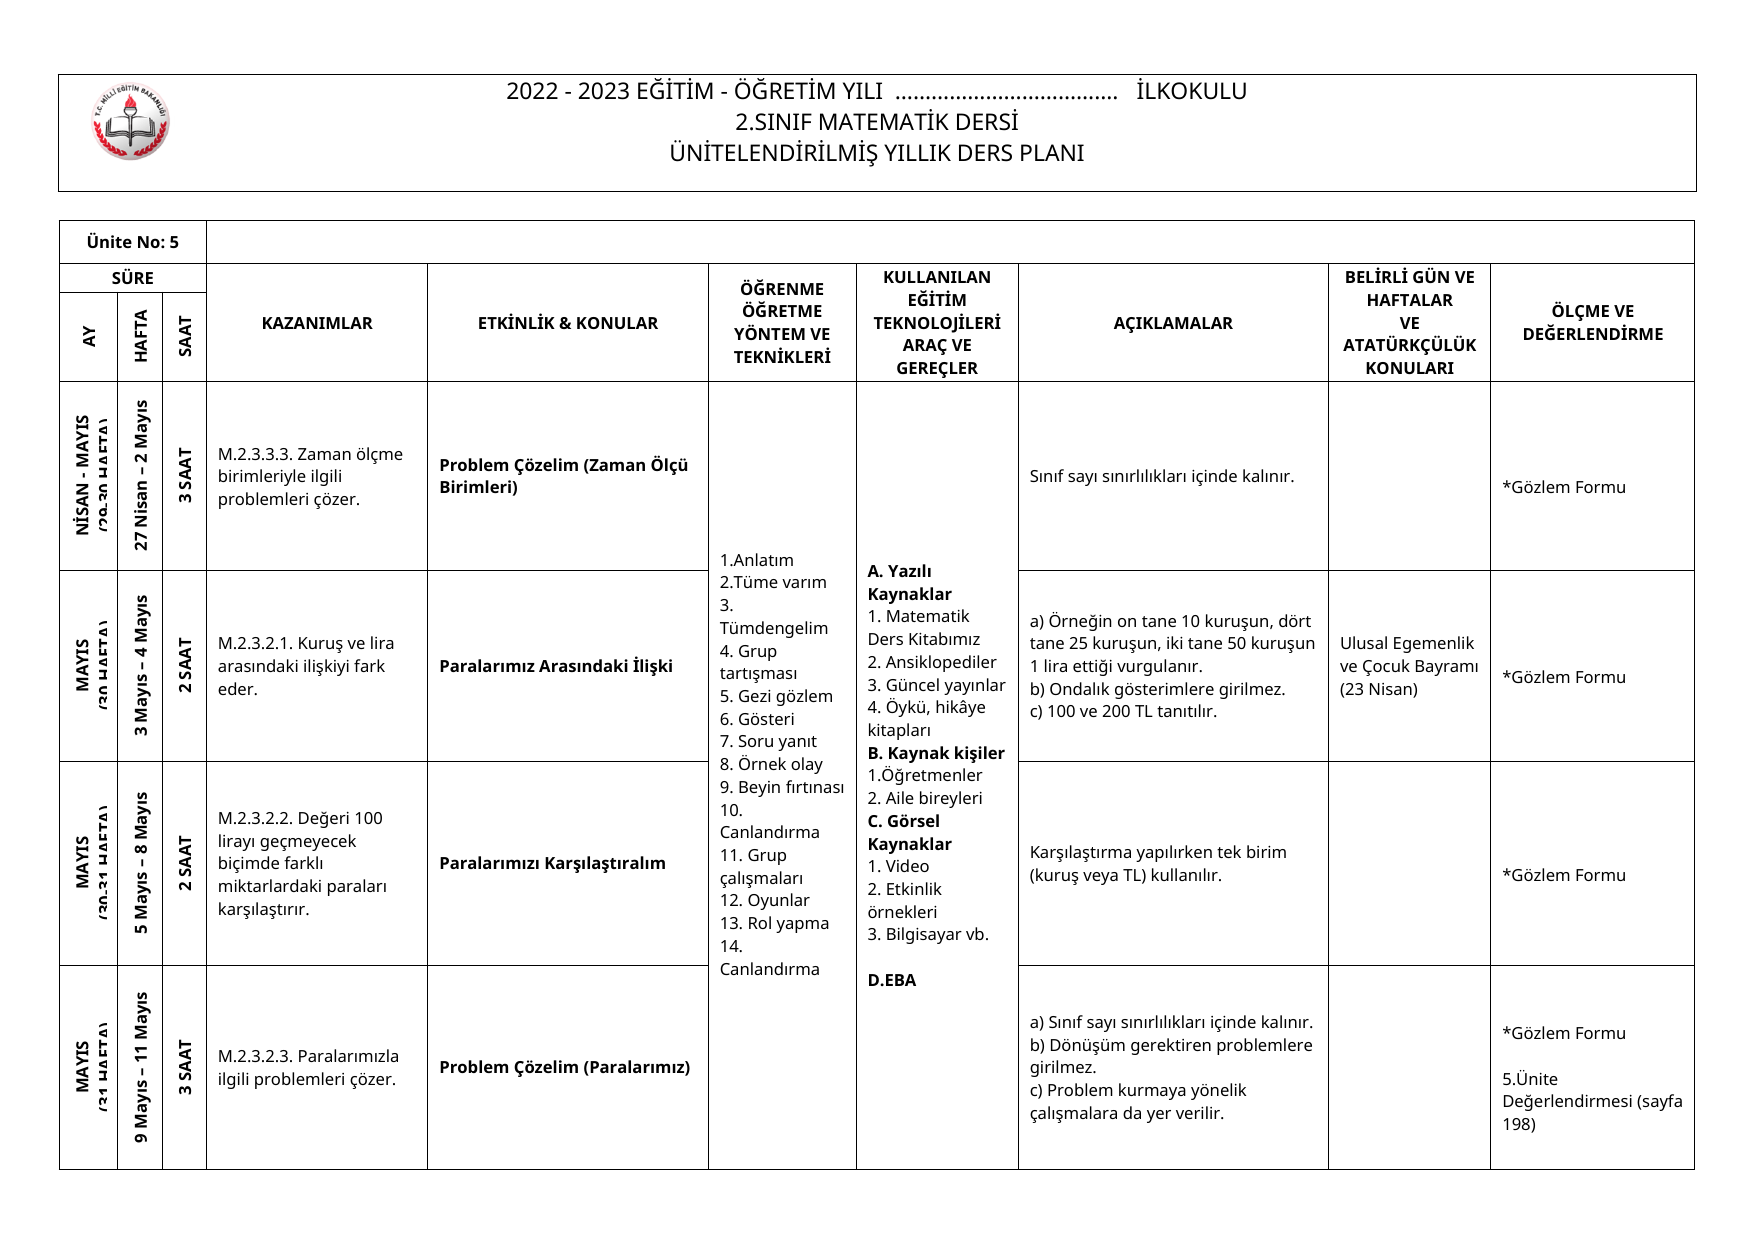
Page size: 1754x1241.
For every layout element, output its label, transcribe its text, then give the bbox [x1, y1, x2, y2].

table_cell A. Yazılı Kaynaklar 1. Matematik Ders Kitabımız 2. Ansiklopediler 3. Güncel yayınlar 4. Öykü, hikâye kitapları B. Kaynak kişiler 1.Öğretmenler 2. Aile bireyleri C. Görsel Kaynaklar 1. Video 2. Etkinlik örnekleri 3. Bilgisayar vb. D.EBA [857, 382, 1018, 1169]
table_cell NİSAN - MAYIS (29-30.HAFTA) [60, 382, 117, 570]
table_cell HAFTA [118, 293, 162, 381]
table_cell M.2.3.3.3. Zaman ölçme birimleriyle ilgili problemleri çözer. [207, 382, 427, 570]
table_cell 3 SAAT [163, 966, 206, 1169]
table_cell 9 Mayıs – 11 Mayıs [118, 966, 162, 1169]
table_cell SÜRE [60, 264, 206, 292]
table_cell BELİRLİ GÜN VE HAFTALAR VE ATATÜRKÇÜLÜK KONULARI [1329, 264, 1490, 381]
table_cell 3 Mayıs – 4 Mayıs [118, 571, 162, 761]
table_cell M.2.3.2.2. Değeri 100 lirayı geçmeyecek biçimde farklı miktarlardaki paraları karşılaştırır. [207, 762, 427, 965]
table_cell 27 Nisan – 2 Mayıs [118, 382, 162, 570]
table_cell Problem Çözelim (Zaman Ölçü Birimleri) [428, 382, 708, 570]
table_cell *Gözlem Formu [1491, 382, 1694, 570]
table_cell 2 SAAT [163, 571, 206, 761]
table_cell Problem Çözelim (Paralarımız) [428, 966, 708, 1169]
table_cell Ulusal Egemenlik ve Çocuk Bayramı (23 Nisan) [1329, 571, 1490, 761]
table_cell SAAT [163, 293, 206, 381]
picture [85, 77, 175, 167]
table_cell Paralarımız Arasındaki İlişki [428, 571, 708, 761]
table_cell Karşılaştırma yapılırken tek birim (kuruş veya TL) kullanılır. [1019, 762, 1328, 965]
table_cell Sınıf sayı sınırlılıkları içinde kalınır. [1019, 382, 1328, 570]
table_cell KULLANILAN EĞİTİM TEKNOLOJİLERİ ARAÇ VE GEREÇLER [857, 264, 1018, 381]
table_cell 2 SAAT [163, 762, 206, 965]
table_cell a) Örneğin on tane 10 kuruşun, dört tane 25 kuruşun, iki tane 50 kuruşun 1 lira ettiği vurgulanır. b) Ondalık gösterimlere girilmez. c) 100 ve 200 TL tanıtılır. [1019, 571, 1328, 761]
table_cell Paralarımızı Karşılaştıralım [428, 762, 708, 965]
table_cell KAZANIMLAR [207, 264, 427, 381]
table_cell *Gözlem Formu [1491, 762, 1694, 965]
table_cell AY [60, 293, 117, 381]
table_cell [1329, 762, 1490, 965]
table_cell 3 SAAT [163, 382, 206, 570]
table_cell [1329, 966, 1490, 1169]
table_cell MAYIS (30.HAFTA) [60, 571, 117, 761]
table_cell M.2.3.2.1. Kuruş ve lira arasındaki ilişkiyi fark eder. [207, 571, 427, 761]
table_cell 5 Mayıs – 8 Mayıs [118, 762, 162, 965]
table_cell M.2.3.2.3. Paralarımızla ilgili problemleri çözer. [207, 966, 427, 1169]
table_cell MAYIS (31.HAFTA) [60, 966, 117, 1169]
table_cell AÇIKLAMALAR [1019, 264, 1328, 381]
table_cell 1.Anlatım 2.Tüme varım 3. Tümdengelim 4. Grup tartışması 5. Gezi gözlem 6. Gösteri 7. Soru yanıt 8. Örnek olay 9. Beyin fırtınası 10. Canlandırma 11. Grup çalışmaları 12. Oyunlar 13. Rol yapma 14. Canlandırma [709, 382, 856, 1169]
table_cell *Gözlem Formu 5.Ünite Değerlendirmesi (sayfa 198) [1491, 966, 1694, 1169]
table_cell ÖLÇME VE DEĞERLENDİRME [1491, 264, 1694, 381]
table_cell MAYIS (30-31.HAFTA) [60, 762, 117, 965]
table_cell ÖĞRENME ÖĞRETME YÖNTEM VE TEKNİKLERİ [709, 264, 856, 381]
table_cell [1329, 382, 1490, 570]
table_cell *Gözlem Formu [1491, 571, 1694, 761]
table_cell ETKİNLİK & KONULAR [428, 264, 708, 381]
table_header [207, 221, 1694, 263]
table_header Ünite No: 5 [60, 221, 206, 263]
table_cell a) Sınıf sayı sınırlılıkları içinde kalınır. b) Dönüşüm gerektiren problemlere girilmez. c) Problem kurmaya yönelik çalışmalara da yer verilir. [1019, 966, 1328, 1169]
